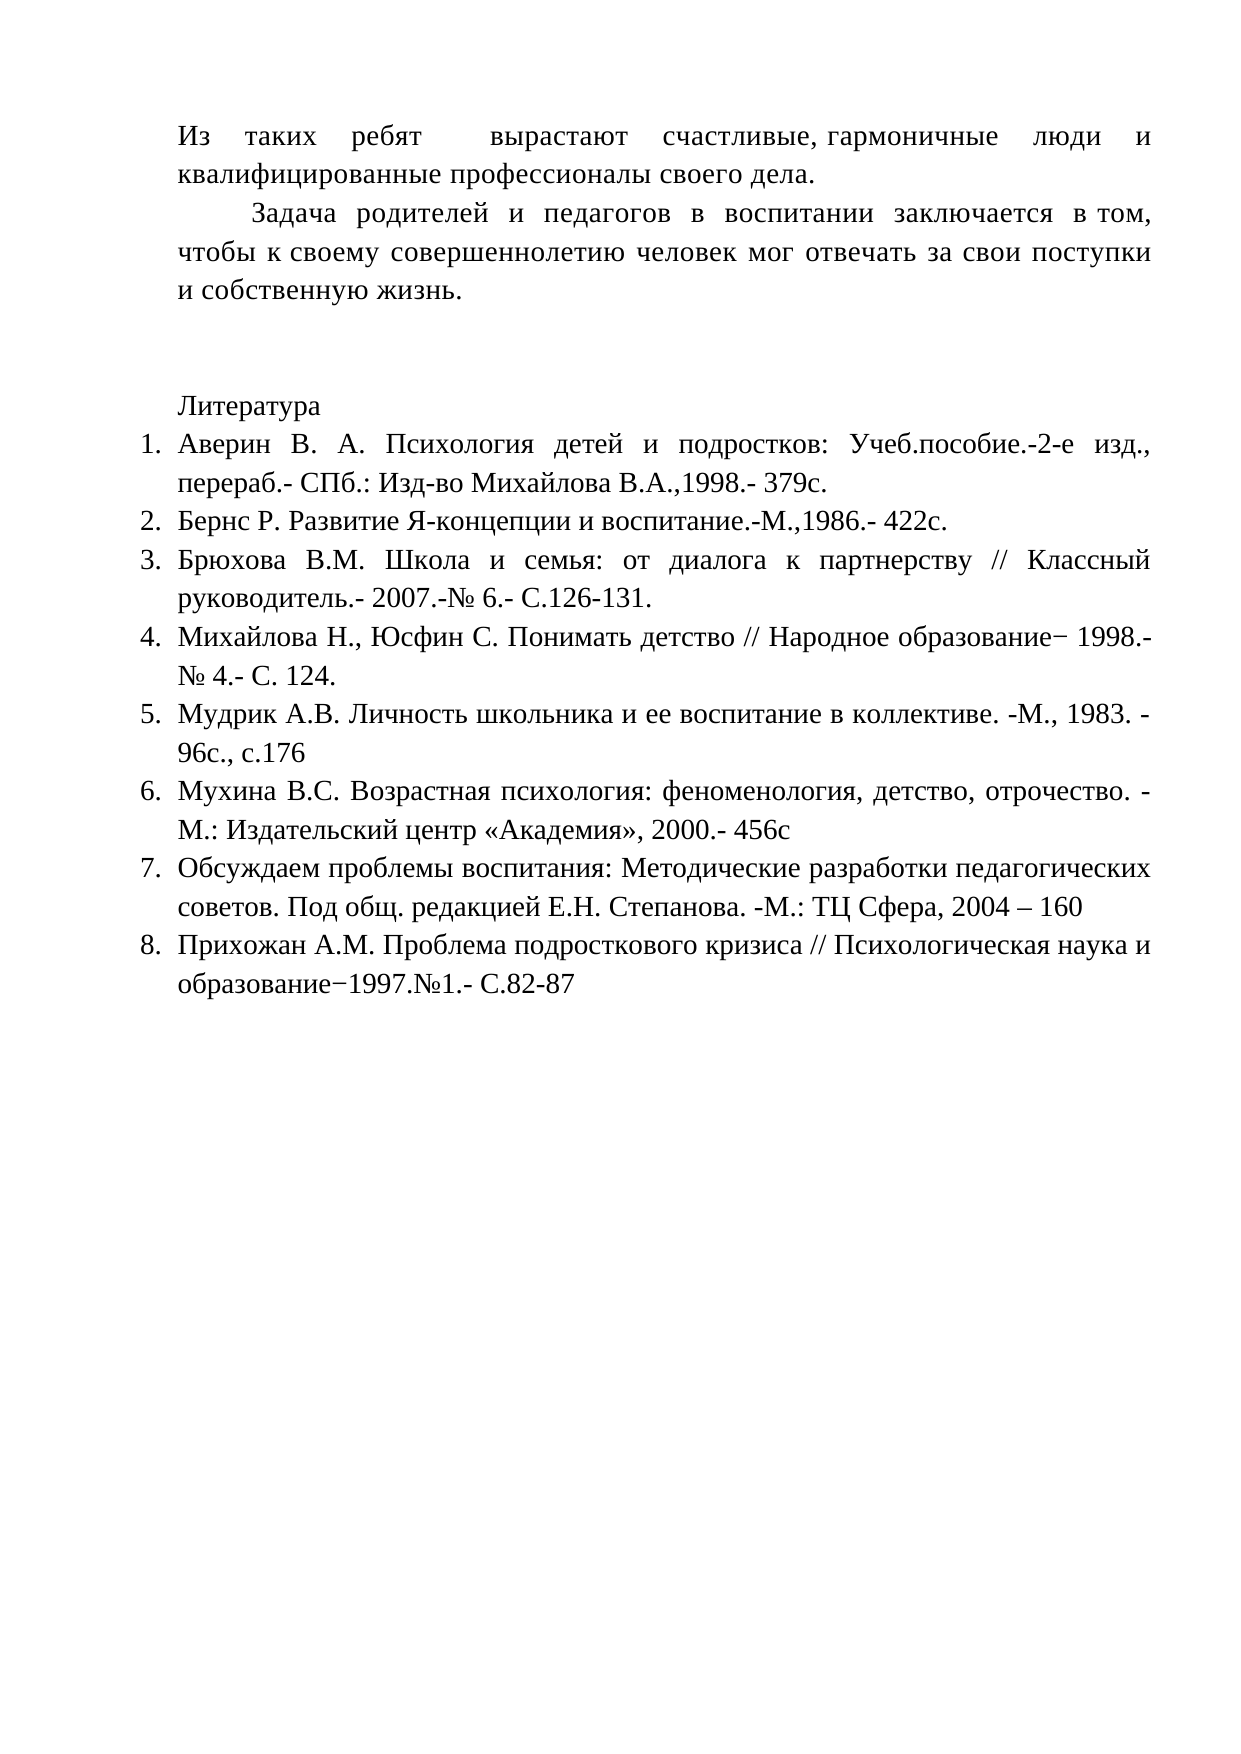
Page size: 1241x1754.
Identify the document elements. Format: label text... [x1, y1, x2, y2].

list Мухина В.С. Возрастная психология: феноменология, детство, отрочество. -М.: Издательский центр «Академия», 2000.- 456с [140, 773, 1152, 845]
list Аверин В. А. Психология детей и подростков: Учеб.пособие.-2-е изд., перераб.- СПб.: Изд-во Михайлова В.А.,1998.- 379с. [140, 426, 1152, 498]
list Брюхова В.М. Школа и семья: от диалога к партнерству // Классный руководитель.- 2007.-№ 6.- С.126-131. [140, 542, 1152, 614]
text Литература [177, 388, 1152, 421]
list Обсуждаем проблемы воспитания: Методические разработки педагогических советов. Под общ. редакцией Е.Н. Степанова. -М.: ТЦ Сфера, 2004 – 160 [140, 850, 1152, 922]
list Прихожан А.М. Проблема подросткового кризиса // Психологическая наука и образование−1997.№1.- С.82-87 [140, 927, 1152, 999]
list Мудрик А.В. Личность школьника и ее воспитание в коллективе. -М., 1983. -96с., с.176 [140, 696, 1152, 768]
text Задача родителей и педагогов в воспитании заключается в том, чтобы к своему совершеннолетию человек мог отвечать за свои поступки и собственную жизнь. [177, 195, 1152, 306]
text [177, 118, 1152, 190]
list Бернс Р. Развитие Я-концепции и воспитание.-М.,1986.- 422с. [140, 503, 1152, 537]
list Михайлова Н., Юсфин С. Понимать детство // Народное образование− 1998.- № 4.- С. 124. [140, 619, 1152, 691]
